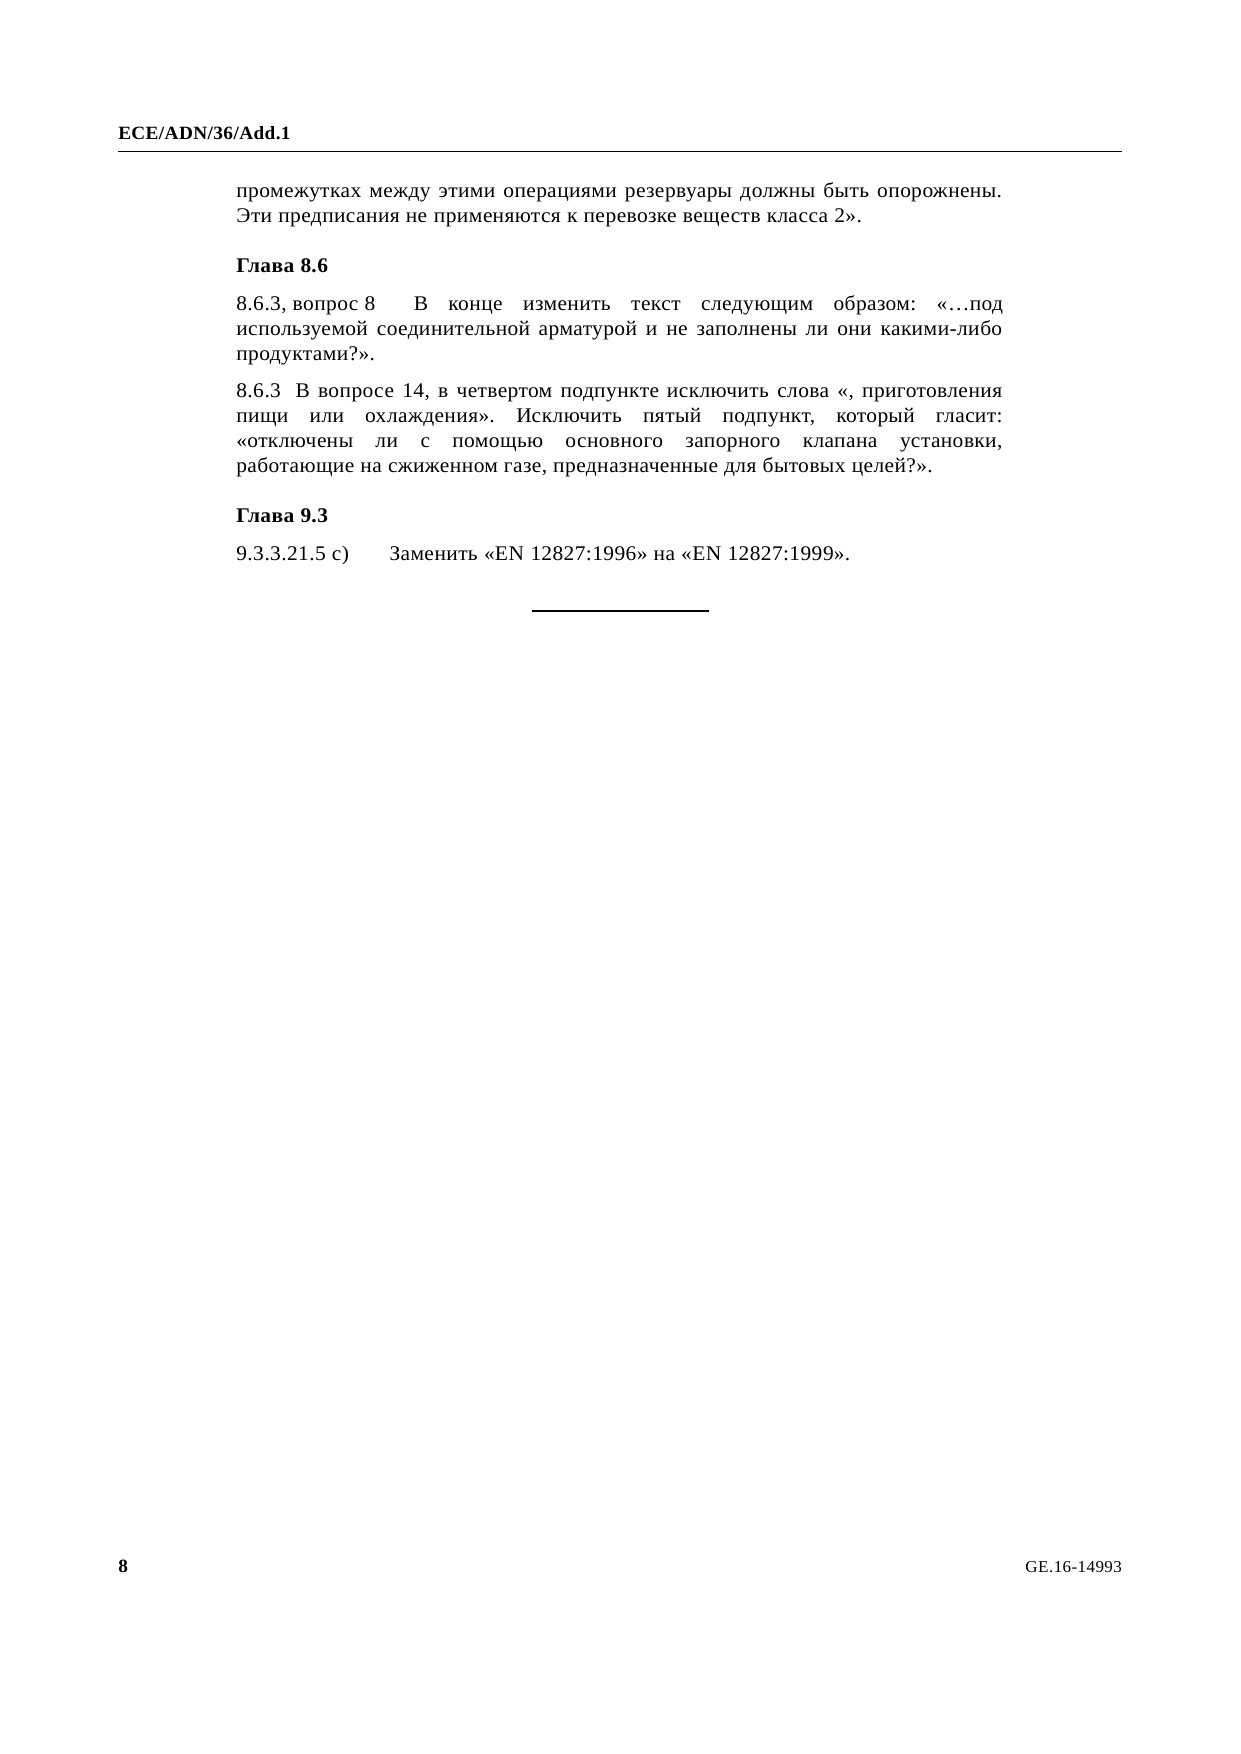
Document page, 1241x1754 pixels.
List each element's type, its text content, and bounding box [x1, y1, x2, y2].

text Глава 9.3 [118, 502, 1004, 527]
text 8.6.3 В вопросе 14, в четвертом подпункте исключить слова «, приготовления пищи или охлаждения». Исключить пятый подпункт, который гласит: «отключены ли с помощью основного запорного клапана установки, работающие на сжиженном газе, предназначенные для бытовых целей?». [236, 377, 1004, 477]
text 8.6.3, вопрос 8 В конце изменить текст следующим образом: «…под используемой соединительной арматурой и не заполнены ли они какими-либо продуктами?». [236, 290, 1004, 365]
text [236, 177, 1004, 227]
text Глава 8.6 [118, 252, 1004, 277]
text 9.3.3.21.5 c) Заменить «EN 12827:1996» на «EN 12827:1999». [236, 540, 1004, 565]
